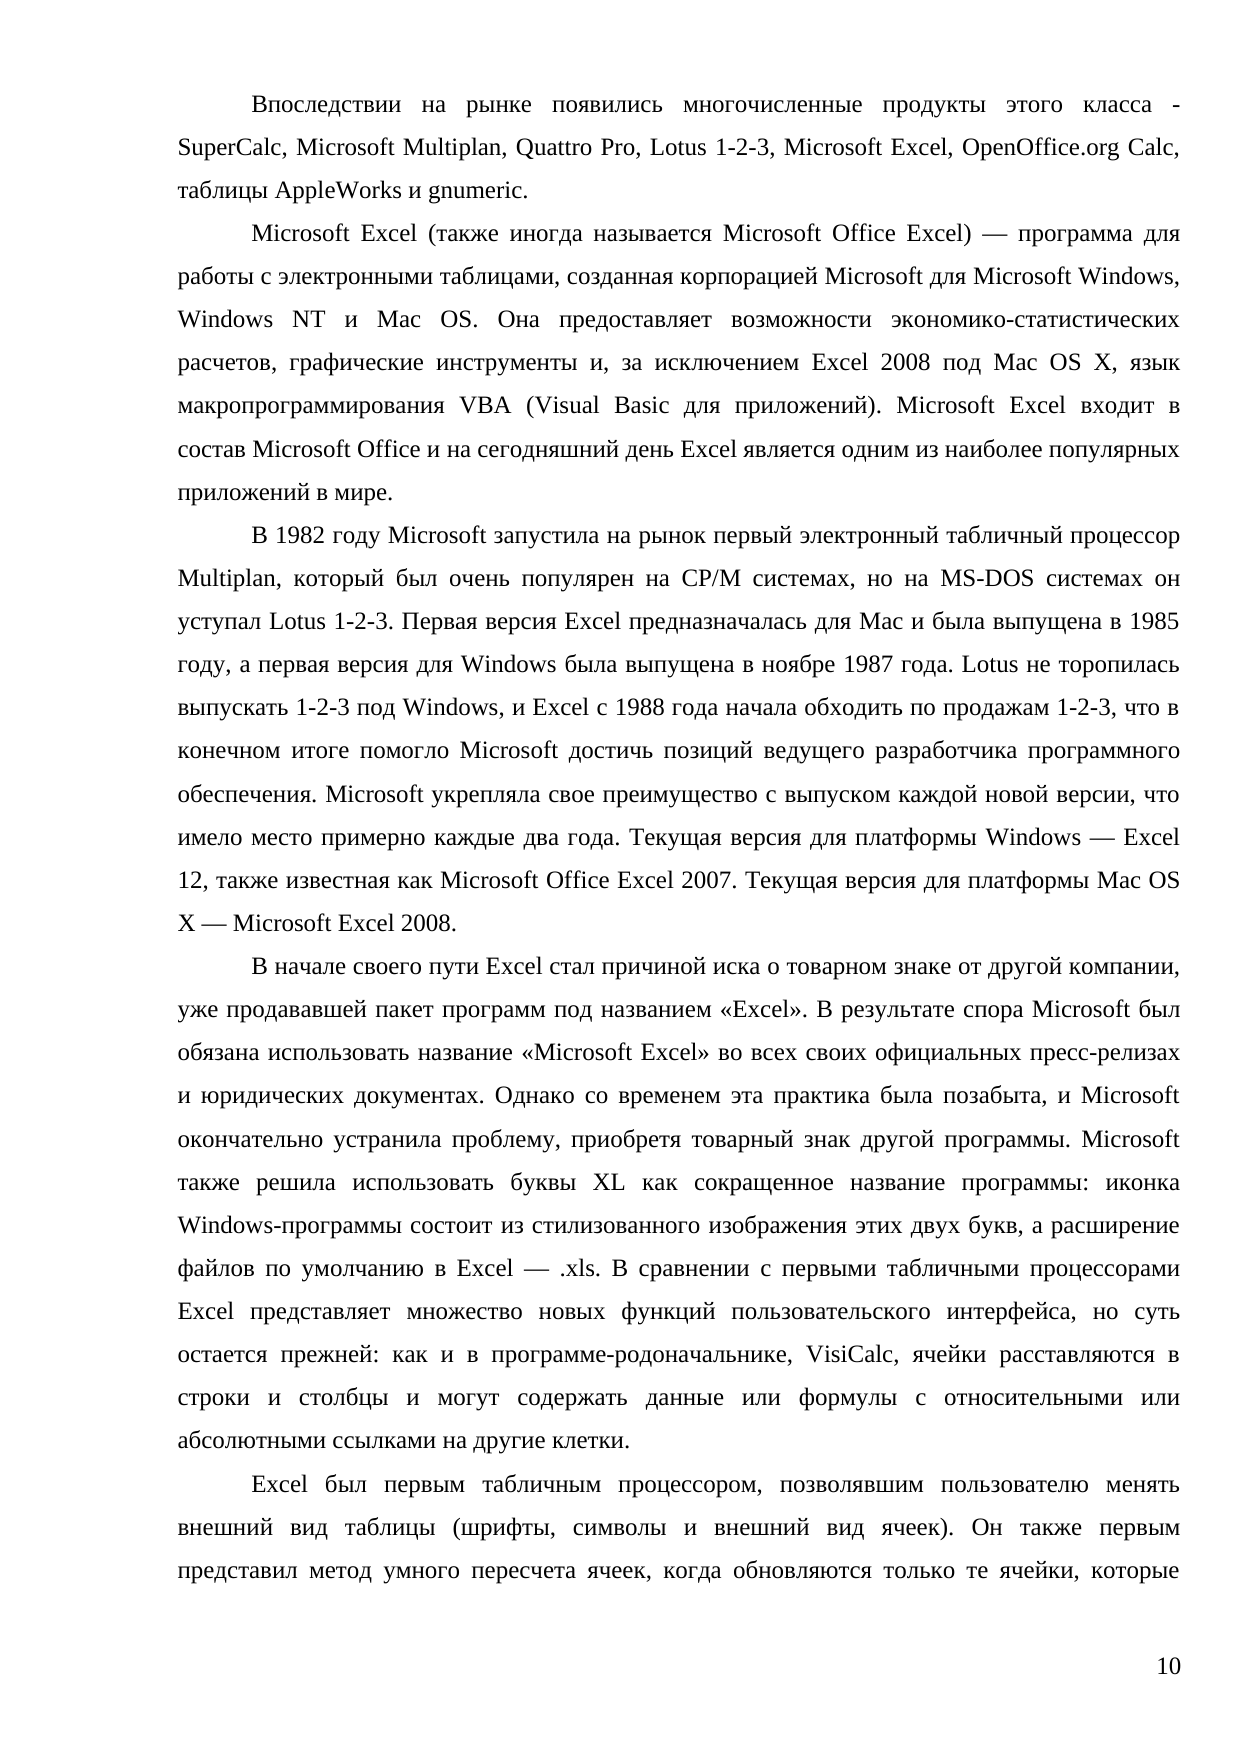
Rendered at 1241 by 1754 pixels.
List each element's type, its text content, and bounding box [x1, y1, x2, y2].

text Впоследствии на рынке появились многочисленные продукты этого класса - SuperCalc, Microsoft Multiplan, Quattro Pro, Lotus 1-2-3, Microsoft Excel, OpenOffice.org Calc, таблицы AppleWorks и gnumeric. [177, 89, 1181, 204]
text В начале своего пути Excel стал причиной иска о товарном знаке от другой компании, уже продававшей пакет программ под названием «Excel». В результате спора Microsoft был обязана использовать название «Microsoft Excel» во всех своих официальных пресс-релизах и юридических документах. Однако со временем эта практика была позабыта, и Microsoft окончательно устранила проблему, приобретя товарный знак другой программы. Microsoft также решила использовать буквы XL как сокращенное название программы: иконка Windows-программы состоит из стилизованного изображения этих двух букв, а расширение файлов по умолчанию в Excel — .xls. В сравнении с первыми табличными процессорами Excel представляет множество новых функций пользовательского интерфейса, но суть остается прежней: как и в программе-родоначальнике, VisiCalc, ячейки расставляются в строки и столбцы и могут содержать данные или формулы с относительными или абсолютными ссылками на другие клетки. [177, 951, 1181, 1454]
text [177, 1469, 1181, 1584]
text В 1982 году Microsoft запустила на рынок первый электронный табличный процессор Multiplan, который был очень популярен на CP/M системах, но на MS-DOS системах он уступал Lotus 1-2-3. Первая версия Excel предназначалась для Mac и была выпущена в 1985 году, а первая версия для Windows была выпущена в ноябре 1987 года. Lotus не торопилась выпускать 1-2-3 под Windows, и Excel с 1988 года начала обходить по продажам 1-2-3, что в конечном итоге помогло Microsoft достичь позиций ведущего разработчика программного обеспечения. Microsoft укрепляла свое преимущество с выпуском каждой новой версии, что имело место примерно каждые два года. Текущая версия для платформы Windows — Excel 12, также известная как Microsoft Office Excel 2007. Текущая версия для платформы Mac OS X — Microsoft Excel 2008. [177, 520, 1181, 937]
text Microsoft Excel (также иногда называется Microsoft Office Excel) — программа для работы с электронными таблицами, созданная корпорацией Microsoft для Microsoft Windows, Windows NT и Mac OS. Она предоставляет возможности экономико-статистических расчетов, графические инструменты и, за исключением Excel 2008 под Mac OS X, язык макропрограммирования VBA (Visual Basic для приложений). Microsoft Excel входит в состав Microsoft Office и на сегодняшний день Excel является одним из наиболее популярных приложений в мире. [177, 218, 1181, 506]
